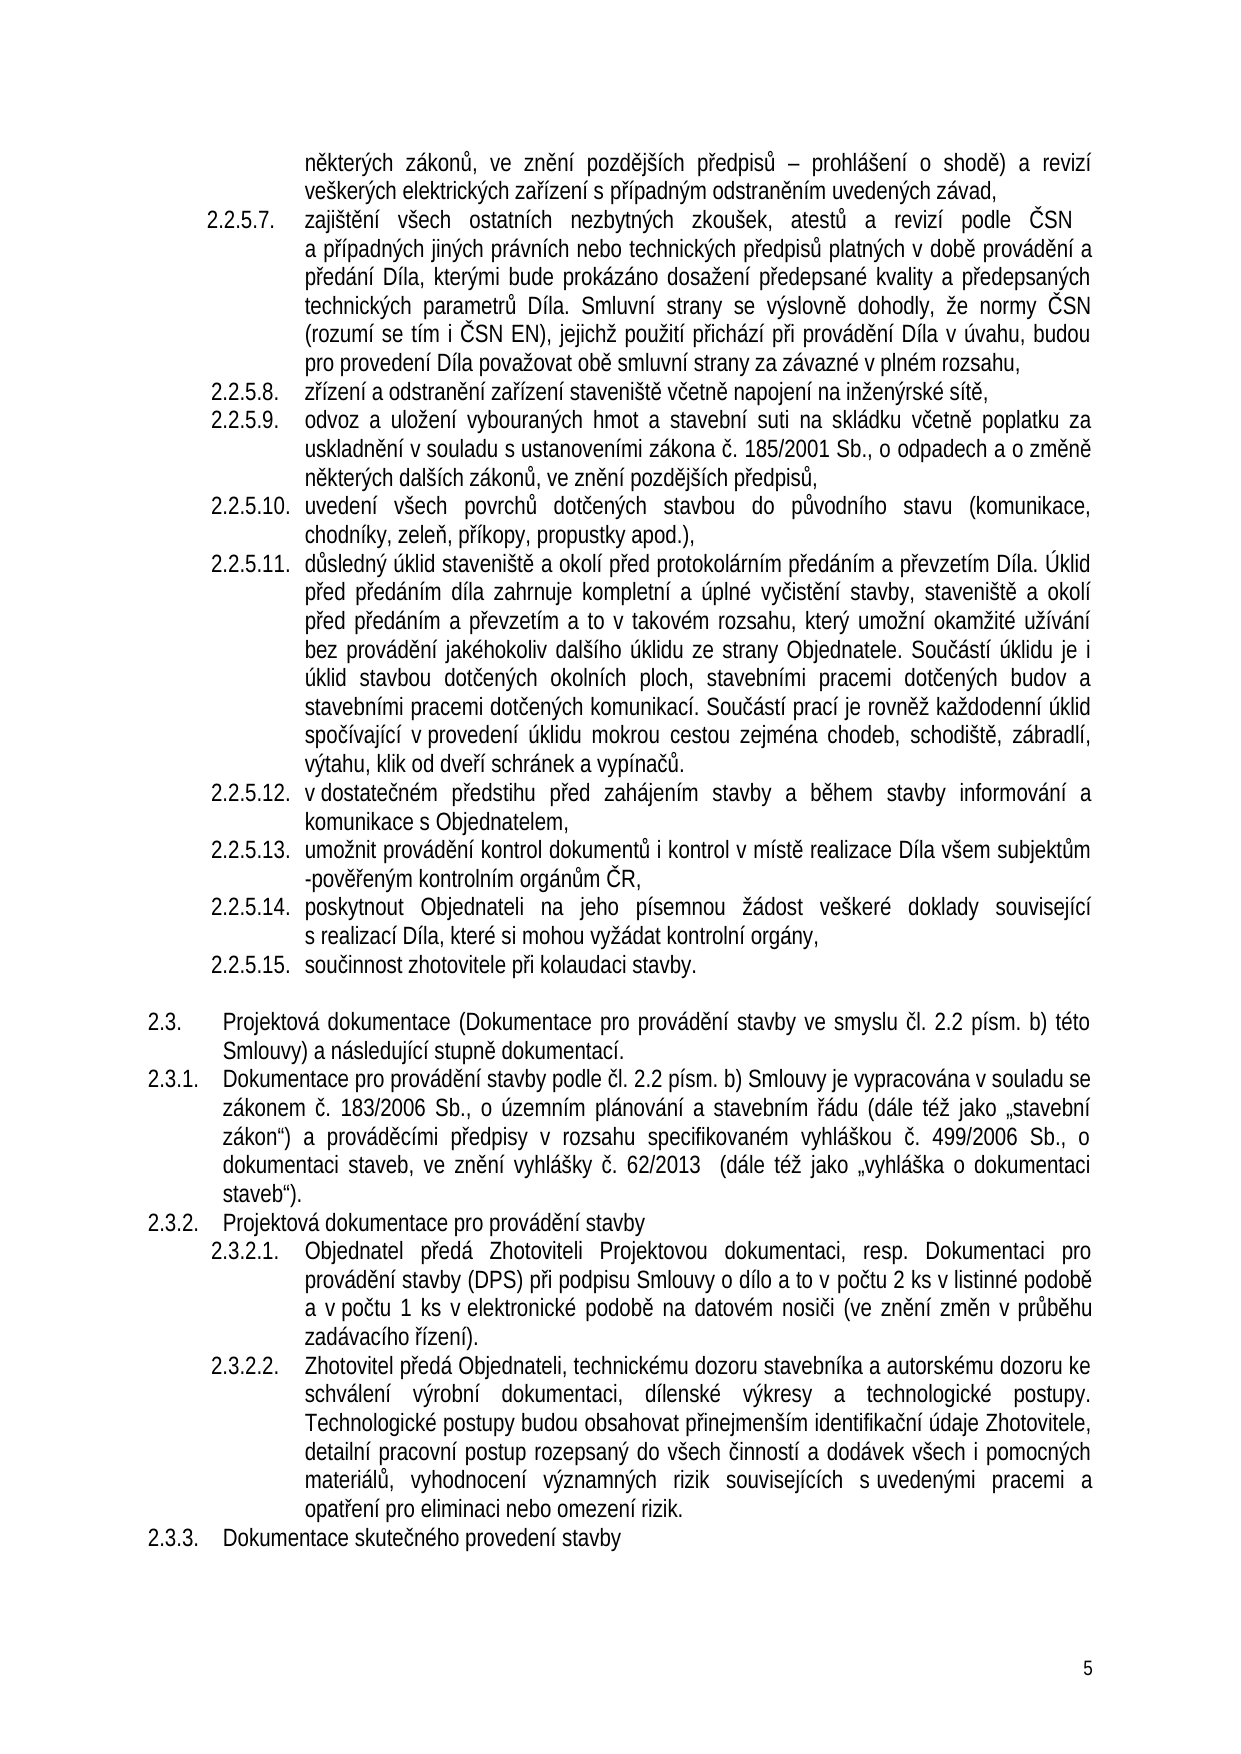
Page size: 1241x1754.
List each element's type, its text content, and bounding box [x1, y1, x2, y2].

list Dokumentace skutečného provedení stavby [148, 1523, 1093, 1551]
list Zhotovitel předá Objednateli, technickému dozoru stavebníka a autorskému dozoru ke schválení výrobní dokumentaci, dílenské výkresy a technologické postupy. Technologické postupy budou obsahovat přinejmenším identifikační údaje Zhotovitele, detailní pracovní postup rozepsaný do všech činností a dodávek všech i pomocných materiálů, vyhodnocení významných rizik souvisejících s uvedenými pracemi a opatření pro eliminaci nebo omezení rizik. [211, 1351, 1093, 1523]
list odvoz a uložení vybouraných hmot a stavební suti na skládku včetně poplatku za uskladnění v souladu s ustanoveními zákona č. 185/2001 Sb., o odpadech a o změně některých dalších zákonů, ve znění pozdějších předpisů, [211, 405, 1093, 491]
list zřízení a odstranění zařízení staveniště včetně napojení na inženýrské sítě, [211, 377, 1093, 405]
list v dostatečném předstihu před zahájením stavby a během stavby informování a komunikace s Objednatelem, [211, 778, 1093, 835]
list Dokumentace pro provádění stavby podle čl. 2.2 písm. b) Smlouvy je vypracována v souladu se zákonem č. 183/2006 Sb., o územním plánování a stavebním řádu (dále též jako „stavební zákon“) a prováděcími předpisy v rozsahu specifikovaném vyhláškou č. 499/2006 Sb., o dokumentaci staveb, ve znění vyhlášky č. 62/2013 (dále též jako „vyhláška o dokumentaci staveb“). [148, 1064, 1093, 1207]
list důsledný úklid staveniště a okolí před protokolárním předáním a převzetím Díla. Úklid před předáním díla zahrnuje kompletní a úplné vyčistění stavby, staveniště a okolí před předáním a převzetím a to v takovém rozsahu, který umožní okamžité užívání bez provádění jakéhokoliv dalšího úklidu ze strany Objednatele. Součástí úklidu je i úklid stavbou dotčených okolních ploch, stavebními pracemi dotčených budov a stavebními pracemi dotčených komunikací. Součástí prací je rovněž každodenní úklid spočívající v provedení úklidu mokrou cestou zejména chodeb, schodiště, zábradlí, výtahu, klik od dveří schránek a vypínačů. [211, 549, 1093, 778]
list umožnit provádění kontrol dokumentů i kontrol v místě realizace Díla všem subjektům -pověřeným kontrolním orgánům ČR, [211, 835, 1093, 892]
list součinnost zhotovitele při kolaudaci stavby. [211, 950, 1093, 978]
list zajištění všech ostatních nezbytných zkoušek, atestů a revizí podle ČSN a případných jiných právních nebo technických předpisů platných v době provádění a předání Díla, kterými bude prokázáno dosažení předepsané kvality a předepsaných technických parametrů Díla. Smluvní strany se výslovně dohodly, že normy ČSN (rozumí se tím i ČSN EN), jejichž použití přichází při provádění Díla v úvahu, budou pro provedení Díla považovat obě smluvní strany za závazné v plném rozsahu, [207, 205, 1093, 377]
list Projektová dokumentace (Dokumentace pro provádění stavby ve smyslu čl. 2.2 písm. b) této Smlouvy) a následující stupně dokumentací. [148, 1007, 1093, 1064]
list uvedení všech povrchů dotčených stavbou do původního stavu (komunikace, chodníky, zeleň, příkopy, propustky apod.), [211, 491, 1093, 549]
list Objednatel předá Zhotoviteli Projektovou dokumentaci, resp. Dokumentaci pro provádění stavby (DPS) při podpisu Smlouvy o dílo a to v počtu 2 ks v listinné podobě a v počtu 1 ks v elektronické podobě na datovém nosiči (ve znění změn v průběhu zadávacího řízení). [211, 1236, 1093, 1351]
list poskytnout Objednateli na jeho písemnou žádost veškeré doklady související s realizací Díla, které si mohou vyžádat kontrolní orgány, [211, 892, 1093, 950]
list Projektová dokumentace pro provádění stavby [148, 1207, 1093, 1236]
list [211, 148, 1093, 205]
